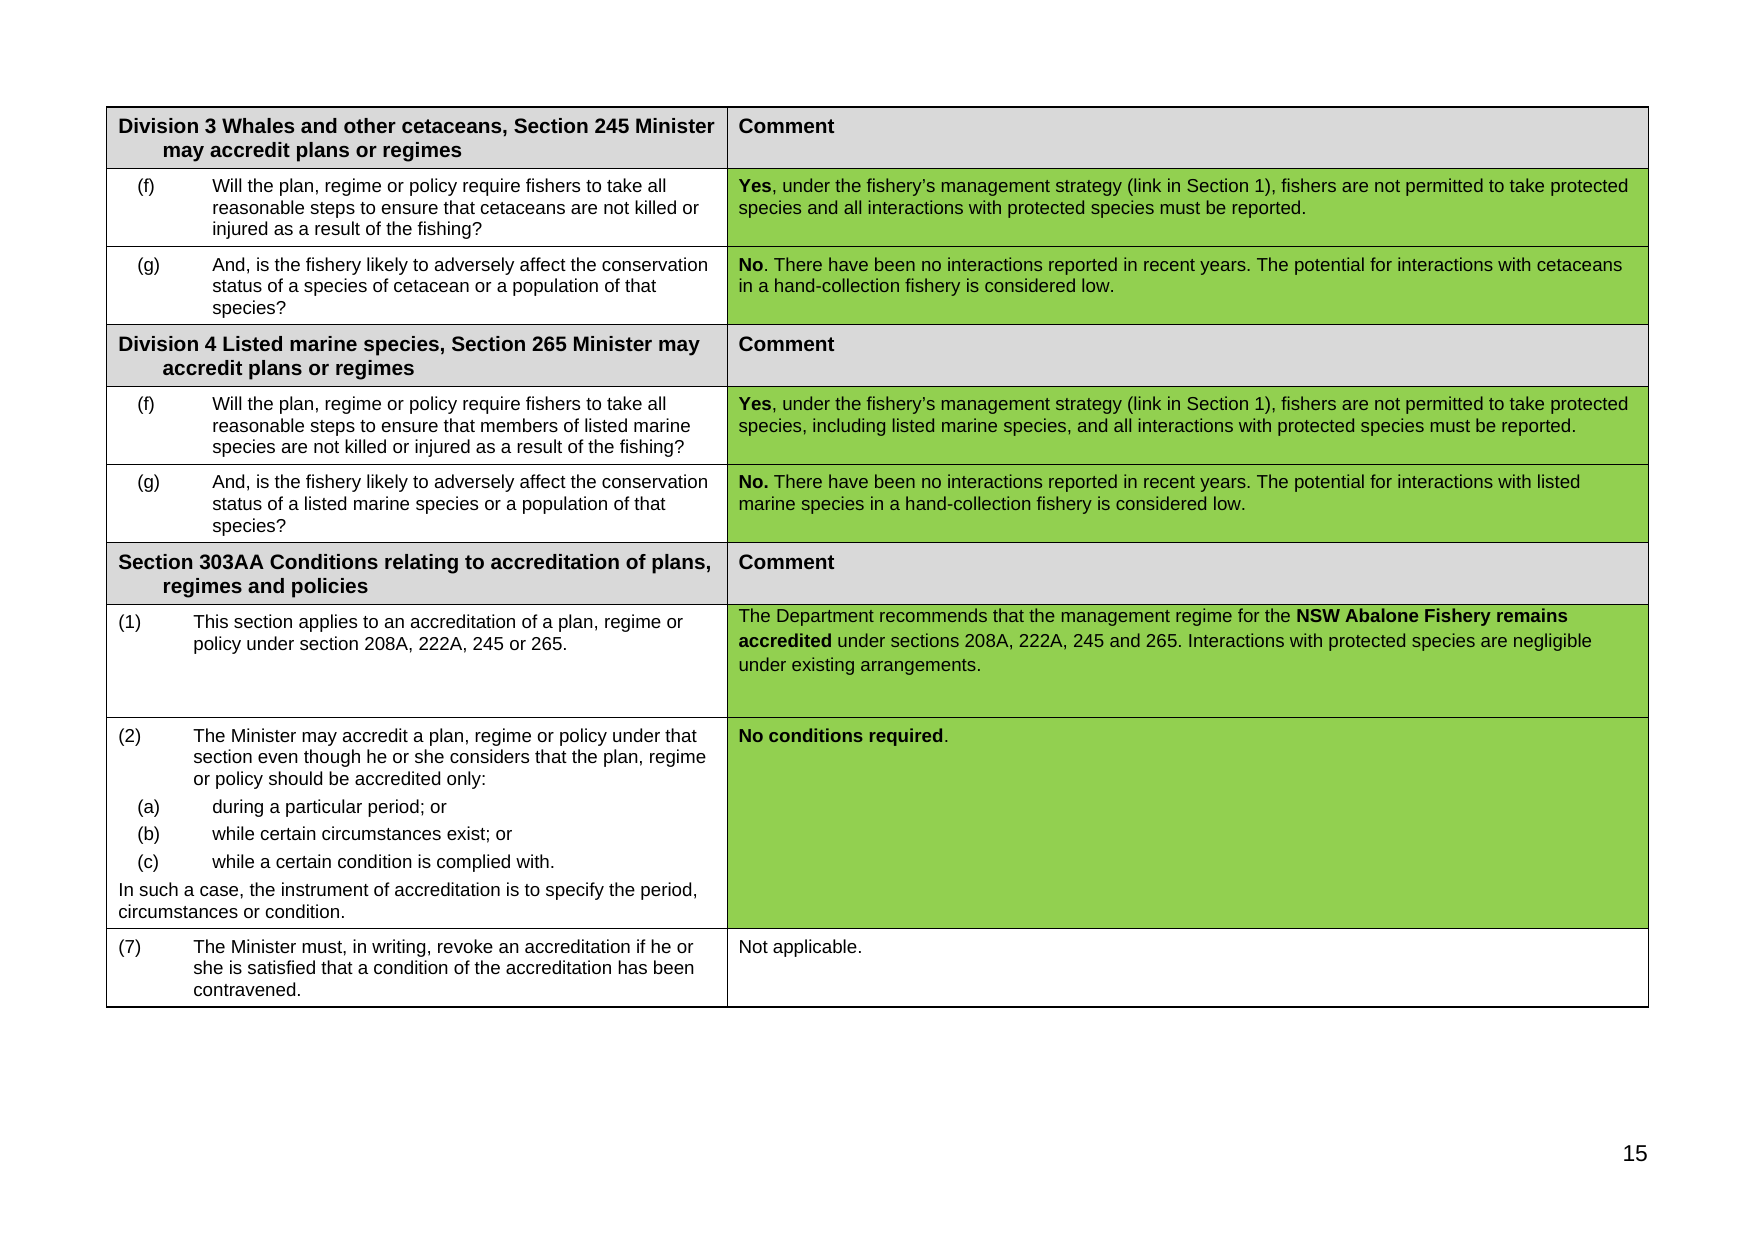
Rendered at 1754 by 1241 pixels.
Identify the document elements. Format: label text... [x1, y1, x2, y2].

table_cell Comment [728, 543, 1648, 604]
table_cell Comment [728, 108, 1648, 168]
table_cell (2) The Minister may accredit a plan, regime or policy under that section even though he or she considers that the plan, regime or policy should be accredited only: (a) during a particular period; or (b) while certain circumstances exist; or (c) while a certain condition is complied with. In such a case, the instrument of accreditation is to specify the period, circumstances or condition. [107, 718, 727, 928]
table_cell (7) The Minister must, in writing, revoke an accreditation if he or she is satisfied that a condition of the accreditation has been contravened. [107, 929, 727, 1006]
table_cell Yes, under the fishery’s management strategy (link in Section 1), fishers are not permitted to take protected species, including listed marine species, and all interactions with protected species must be reported. [728, 387, 1648, 464]
table_cell The Department recommends that the management regime for the NSW Abalone Fishery remains accredited under sections 208A, 222A, 245 and 265. Interactions with protected species are negligible under existing arrangements. [728, 605, 1648, 717]
table_cell (f) Will the plan, regime or policy require fishers to take all reasonable steps to ensure that members of listed marine species are not killed or injured as a result of the fishing? [107, 387, 727, 464]
table_cell Section 303AA Conditions relating to accreditation of plans, regimes and policies [107, 543, 727, 604]
table_cell (g) And, is the fishery likely to adversely affect the conservation status of a listed marine species or a population of that species? [107, 465, 727, 542]
table_cell No. There have been no interactions reported in recent years. The potential for interactions with cetaceans in a hand-collection fishery is considered low. [728, 247, 1648, 324]
table_cell No. There have been no interactions reported in recent years. The potential for interactions with listed marine species in a hand-collection fishery is considered low. [728, 465, 1648, 542]
table_cell Division 4 Listed marine species, Section 265 Minister may accredit plans or regimes [107, 325, 727, 386]
table_cell Yes, under the fishery’s management strategy (link in Section 1), fishers are not permitted to take protected species and all interactions with protected species must be reported. [728, 169, 1648, 246]
table_cell Division 3 Whales and other cetaceans, Section 245 Minister may accredit plans or regimes [107, 108, 727, 168]
table_cell No conditions required. [728, 718, 1648, 928]
table_cell (f) Will the plan, regime or policy require fishers to take all reasonable steps to ensure that cetaceans are not killed or injured as a result of the fishing? [107, 169, 727, 246]
table_cell Not applicable. [728, 929, 1648, 1006]
table_cell Comment [728, 325, 1648, 386]
table_cell (1) This section applies to an accreditation of a plan, regime or policy under section 208A, 222A, 245 or 265. [107, 605, 727, 717]
table_cell (g) And, is the fishery likely to adversely affect the conservation status of a species of cetacean or a population of that species? [107, 247, 727, 324]
